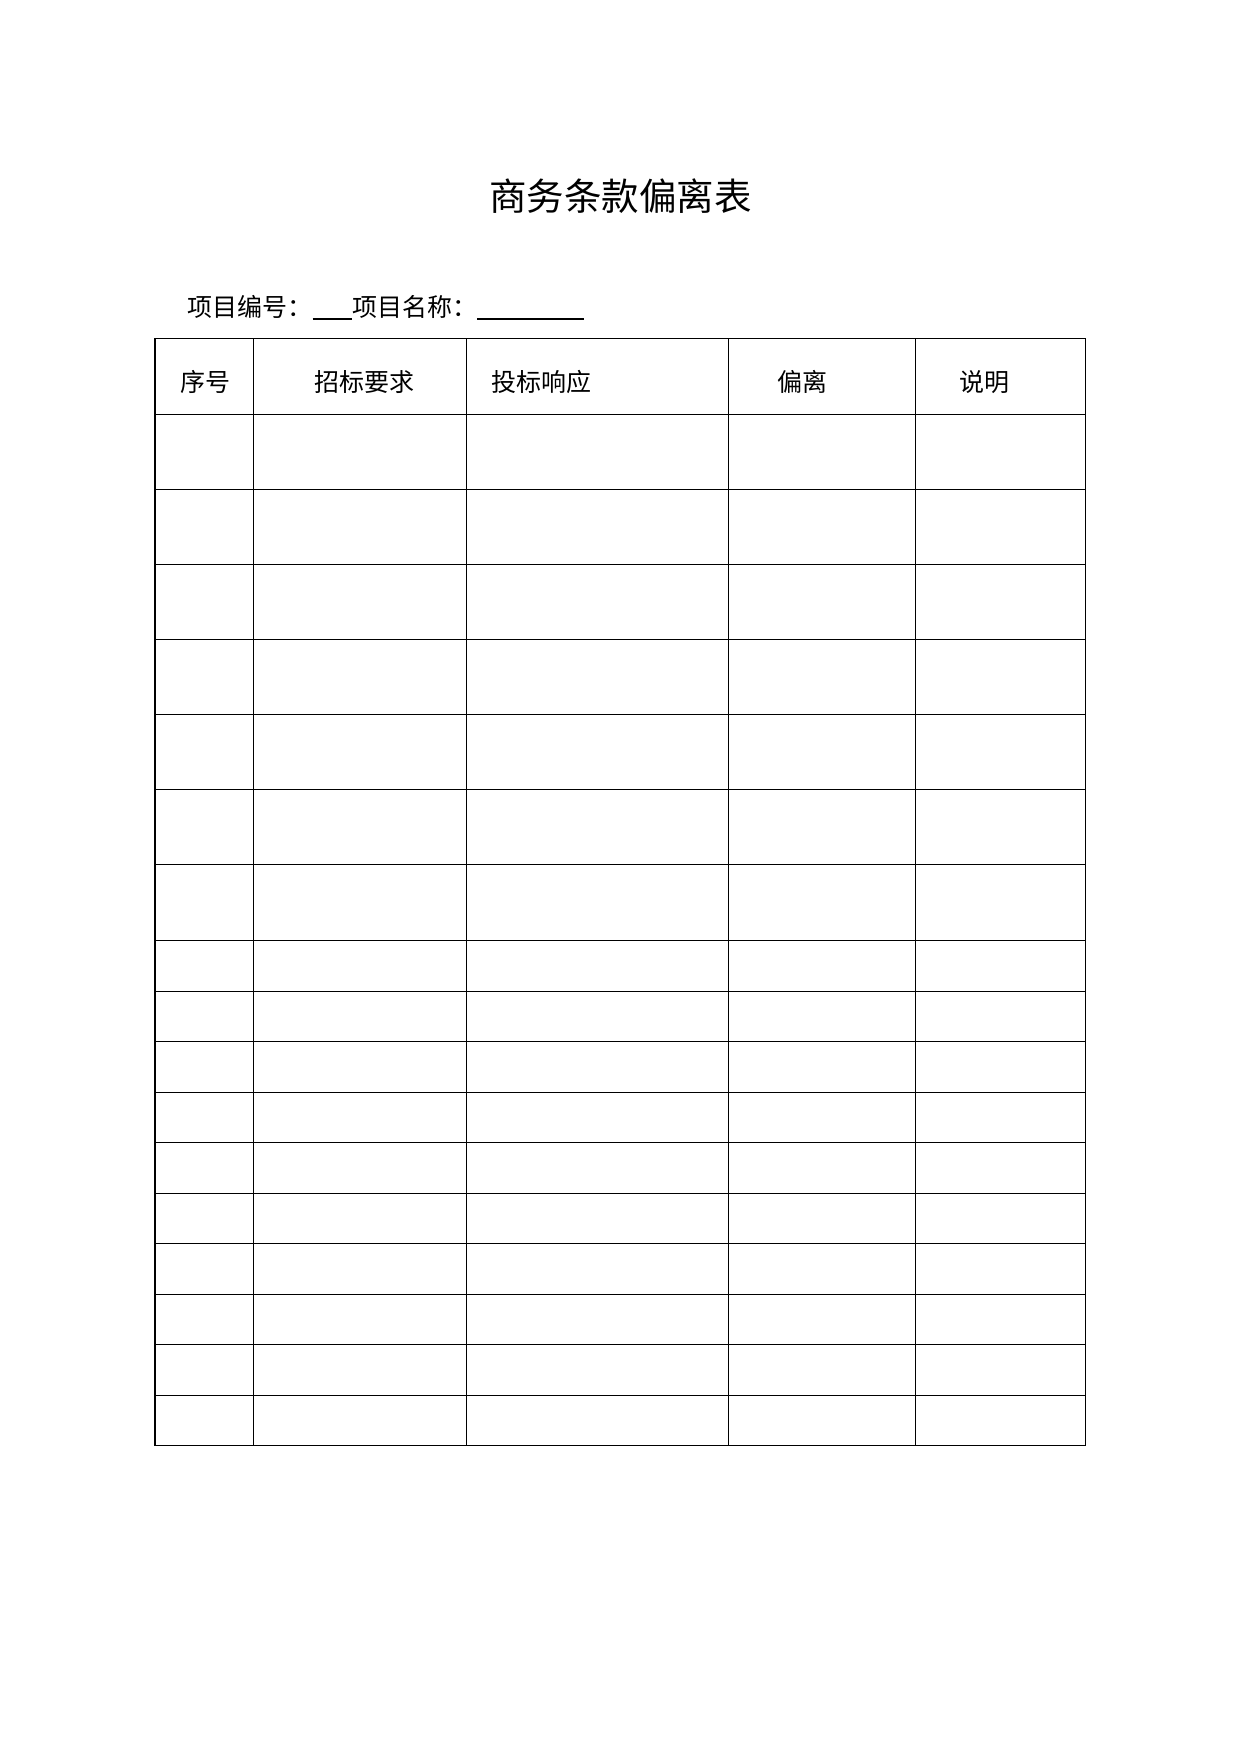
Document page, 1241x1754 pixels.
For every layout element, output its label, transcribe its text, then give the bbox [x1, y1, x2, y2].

table_cell [254, 1194, 466, 1243]
table_cell [467, 1345, 728, 1394]
table_cell [729, 941, 915, 991]
table_cell [916, 1093, 1085, 1142]
table_header 说明 [916, 339, 1085, 413]
table_cell [729, 640, 915, 714]
table_cell [467, 1093, 728, 1142]
table_cell [254, 1093, 466, 1142]
table_cell [156, 1244, 253, 1294]
table_cell [916, 1143, 1085, 1192]
table_cell [156, 1295, 253, 1344]
subtitle 商务条款偏离表 [187, 162, 1053, 227]
table_cell [916, 1244, 1085, 1294]
table_cell [729, 1345, 915, 1394]
table_cell [916, 565, 1085, 639]
table_cell [156, 1042, 253, 1092]
table_cell [254, 1244, 466, 1294]
table_cell [254, 640, 466, 714]
table_header 偏离 [729, 339, 915, 413]
table_cell [916, 1042, 1085, 1092]
table_cell [729, 790, 915, 864]
table_cell [729, 1244, 915, 1294]
table_cell [156, 715, 253, 789]
table_cell [729, 490, 915, 564]
table_cell [156, 941, 253, 991]
table_cell [254, 565, 466, 639]
table_cell [467, 1396, 728, 1445]
table_cell [467, 941, 728, 991]
table_cell [254, 490, 466, 564]
table_cell [254, 1143, 466, 1192]
table_cell [916, 790, 1085, 864]
table_cell [729, 715, 915, 789]
table_cell [254, 715, 466, 789]
table_cell [156, 490, 253, 564]
table_header 投标响应 [467, 339, 728, 413]
table_cell [729, 565, 915, 639]
table_cell [467, 415, 728, 489]
table_cell [916, 715, 1085, 789]
table_cell [156, 865, 253, 940]
text 项目编号： 项目名称： [187, 273, 1053, 338]
table_cell [916, 992, 1085, 1041]
table_cell [156, 1143, 253, 1192]
table_cell [467, 715, 728, 789]
table_cell [916, 640, 1085, 714]
table_header 序号 [156, 339, 253, 413]
table_cell [156, 1396, 253, 1445]
table_cell [254, 941, 466, 991]
table_cell [916, 1345, 1085, 1394]
table_cell [467, 1042, 728, 1092]
table_cell [254, 415, 466, 489]
table_cell [156, 1345, 253, 1394]
table_cell [916, 941, 1085, 991]
table_cell [254, 1042, 466, 1092]
table_cell [467, 490, 728, 564]
table_cell [156, 1194, 253, 1243]
table_cell [156, 415, 253, 489]
table_cell [156, 1093, 253, 1142]
table_cell [254, 992, 466, 1041]
table_cell [467, 565, 728, 639]
table_cell [729, 1295, 915, 1344]
table_cell [916, 865, 1085, 940]
table_cell [467, 1295, 728, 1344]
table_cell [156, 790, 253, 864]
table_cell [254, 790, 466, 864]
table_cell [254, 1345, 466, 1394]
table_cell [467, 1194, 728, 1243]
table_cell [729, 865, 915, 940]
table_cell [729, 1093, 915, 1142]
table_cell [916, 1194, 1085, 1243]
table_cell [254, 1396, 466, 1445]
table_header 招标要求 [254, 339, 466, 413]
table_cell [916, 1295, 1085, 1344]
table_cell [467, 1143, 728, 1192]
table_cell [467, 790, 728, 864]
table_cell [467, 1244, 728, 1294]
table_cell [467, 865, 728, 940]
table_cell [729, 415, 915, 489]
table_cell [156, 640, 253, 714]
table_cell [254, 1295, 466, 1344]
table_cell [467, 640, 728, 714]
table_cell [467, 992, 728, 1041]
table_cell [156, 565, 253, 639]
table_cell [729, 1042, 915, 1092]
table_cell [729, 1143, 915, 1192]
table_cell [916, 490, 1085, 564]
table_cell [729, 1194, 915, 1243]
table_cell [729, 1396, 915, 1445]
table_cell [156, 992, 253, 1041]
table_cell [916, 415, 1085, 489]
table_cell [729, 992, 915, 1041]
table_cell [254, 865, 466, 940]
table_cell [916, 1396, 1085, 1445]
